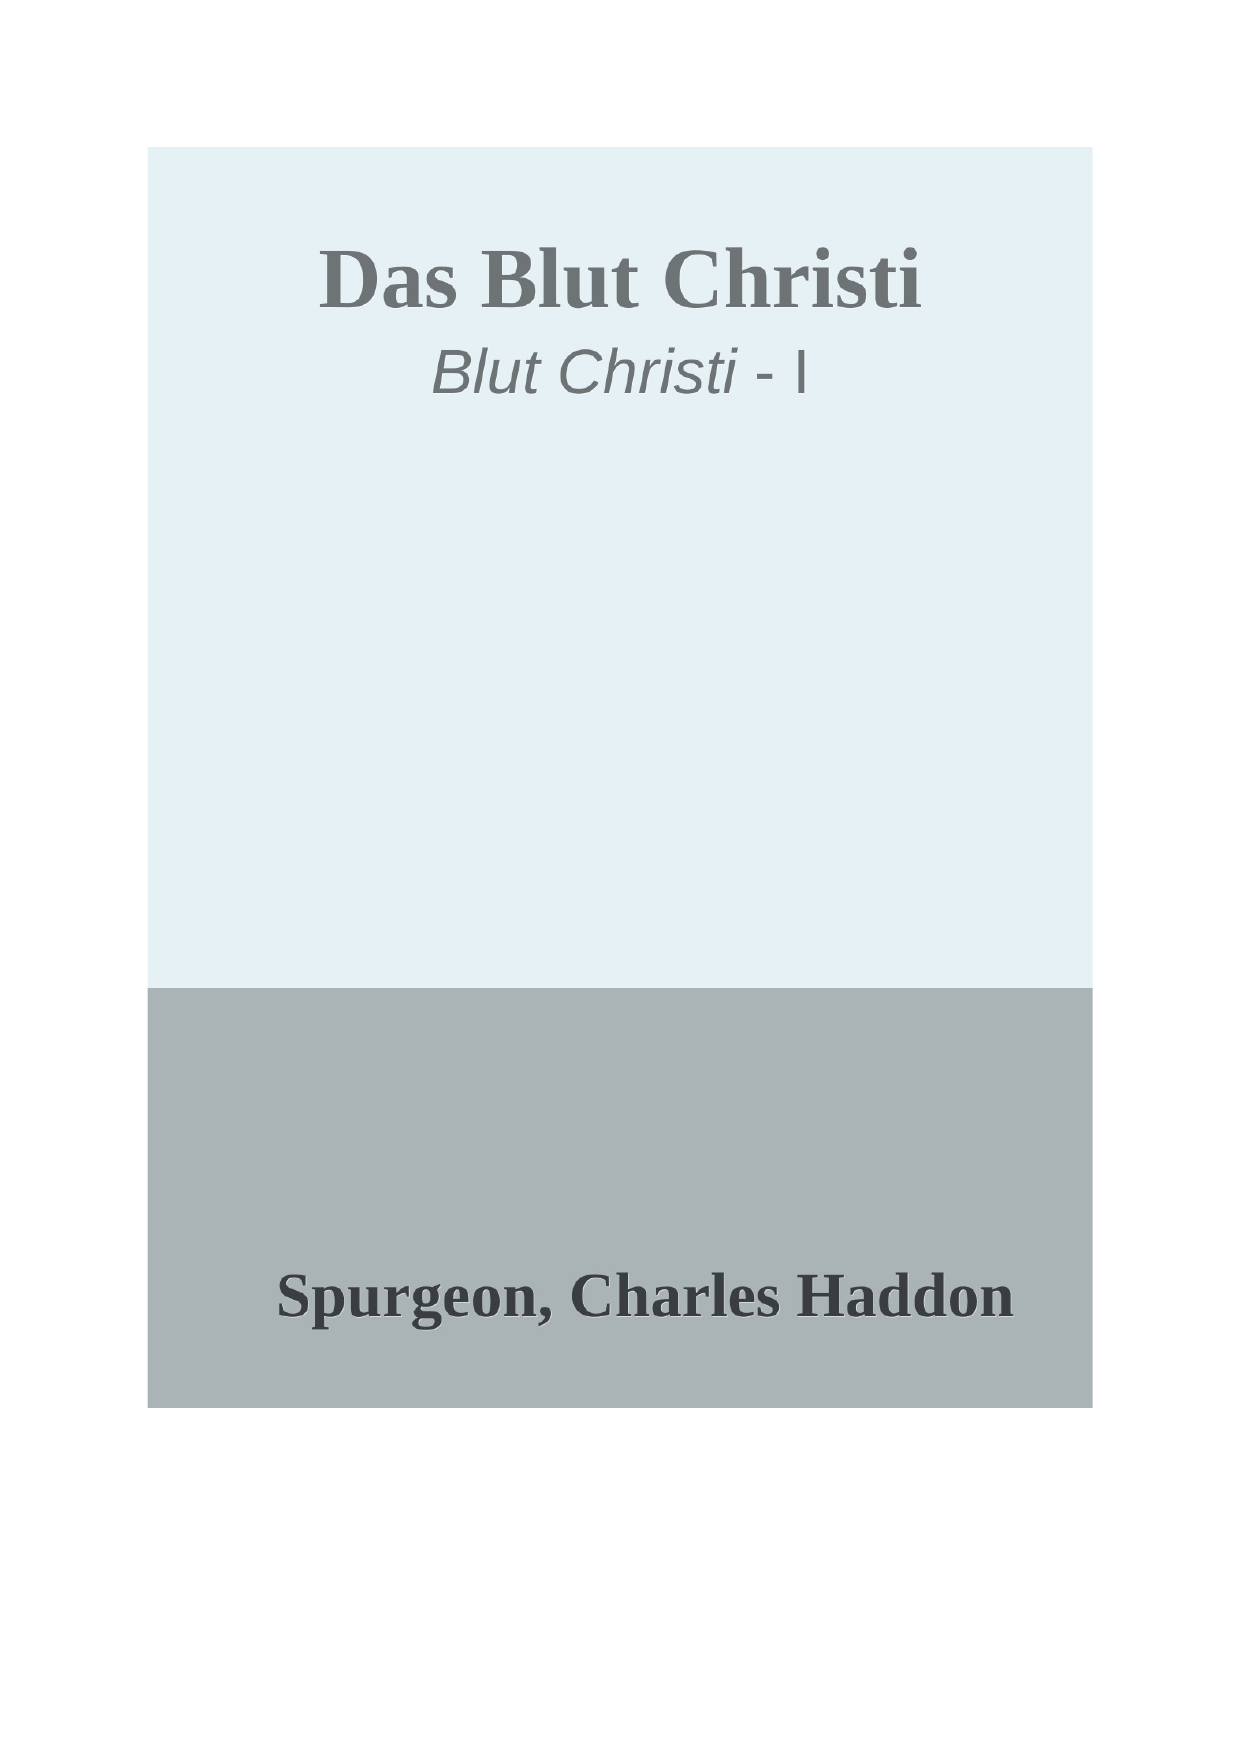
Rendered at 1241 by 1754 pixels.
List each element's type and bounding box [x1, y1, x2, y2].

picture [147, 147, 1093, 1408]
